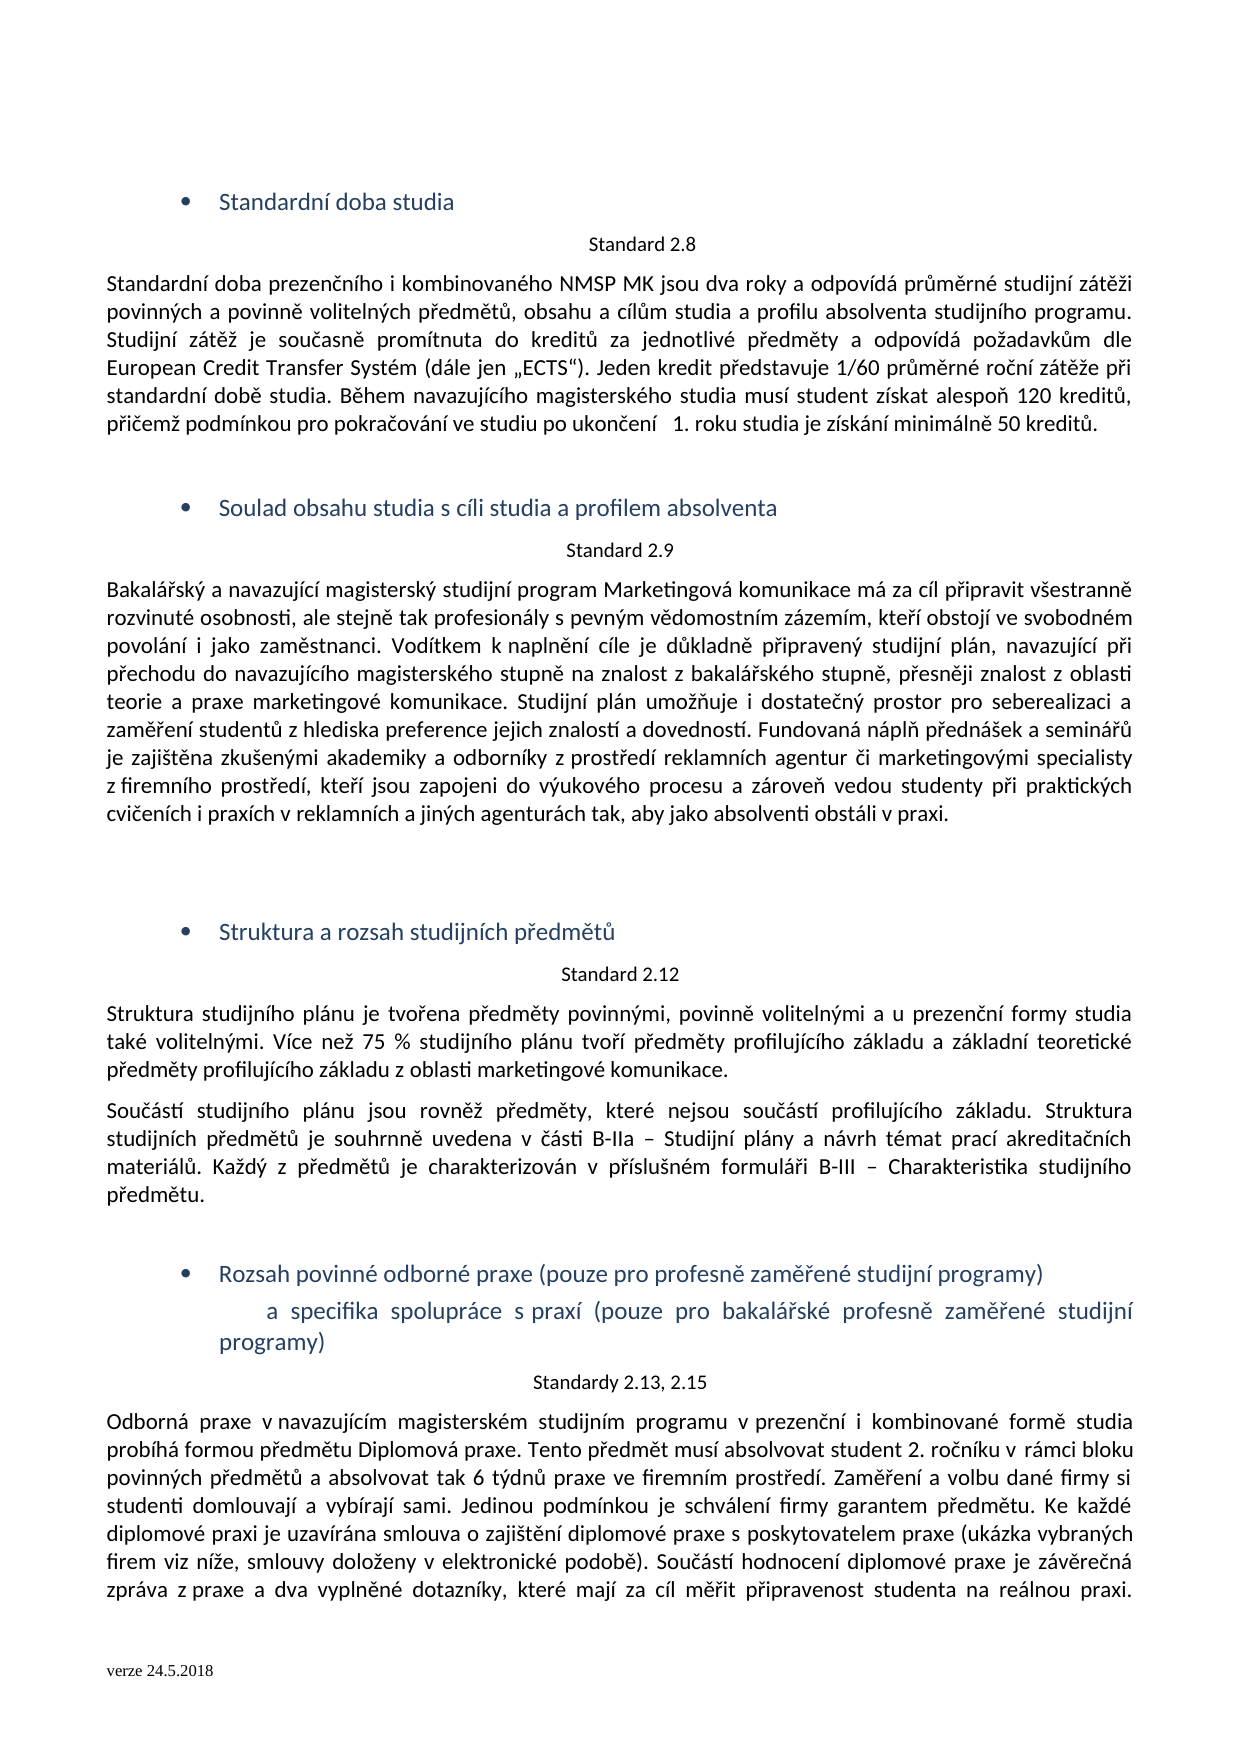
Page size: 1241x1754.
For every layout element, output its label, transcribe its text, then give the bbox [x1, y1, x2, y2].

subtitle Soulad obsahu studia s cíli studia a profilem absolventa [181, 492, 1134, 523]
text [106, 1407, 1134, 1603]
text Standard 2.9 [106, 537, 1134, 563]
subtitle Rozsah povinné odborné praxe (pouze pro profesně zaměřené studijní programy) [181, 1258, 1134, 1289]
text Standard 2.12 [106, 961, 1134, 987]
text Standardní doba prezenčního i kombinovaného NMSP MK jsou dva roky a odpovídá průměrné studijní zátěži povinných a povinně volitelných předmětů, obsahu a cílům studia a profilu absolventa studijního programu. Studijní zátěž je současně promítnuta do kreditů za jednotlivé předměty a odpovídá požadavkům dle European Credit Transfer Systém (dále jen „ECTS“). Jeden kredit představuje 1/60 průměrné roční zátěže při standardní době studia. Během navazujícího magisterského studia musí student získat alespoň 120 kreditů, přičemž podmínkou pro pokračování ve studiu po ukončení 1. roku studia je získání minimálně 50 kreditů. [106, 269, 1134, 437]
subtitle Struktura a rozsah studijních předmětů [181, 916, 1134, 946]
text Standard 2.8 [151, 231, 1134, 256]
subtitle Standardní doba studia [181, 186, 1134, 216]
subtitle a specifika spolupráce s praxí (pouze pro bakalářské profesně zaměřené studijní programy) [182, 1295, 1134, 1356]
text Standardy 2.13, 2.15 [106, 1369, 1134, 1394]
text Struktura studijního plánu je tvořena předměty povinnými, povinně volitelnými a u prezenční formy studia také volitelnými. Více než 75 % studijního plánu tvoří předměty profilujícího základu a základní teoretické předměty profilujícího základu z oblasti marketingové komunikace. [106, 999, 1134, 1083]
text Součástí studijního plánu jsou rovněž předměty, které nejsou součástí profilujícího základu. Struktura studijních předmětů je souhrnně uvedena v části B-IIa – Studijní plány a návrh témat prací akreditačních materiálů. Každý z předmětů je charakterizován v příslušném formuláři B-III – Charakteristika studijního předmětu. [106, 1096, 1134, 1208]
text Bakalářský a navazující magisterský studijní program Marketingová komunikace má za cíl připravit všestranně rozvinuté osobnosti, ale stejně tak profesionály s pevným vědomostním zázemím, kteří obstojí ve svobodném povolání i jako zaměstnanci. Vodítkem k naplnění cíle je důkladně připravený studijní plán, navazující při přechodu do navazujícího magisterského stupně na znalost z bakalářského stupně, přesněji znalost z oblasti teorie a praxe marketingové komunikace. Studijní plán umožňuje i dostatečný prostor pro seberealizaci a zaměření studentů z hlediska preference jejich znalostí a dovedností. Fundovaná náplň přednášek a seminářů je zajištěna zkušenými akademiky a odborníky z prostředí reklamních agentur či marketingovými specialisty z firemního prostředí, kteří jsou zapojeni do výukového procesu a zároveň vedou studenty při praktických cvičeních i praxích v reklamních a jiných agenturách tak, aby jako absolventi obstáli v praxi. [106, 575, 1134, 828]
